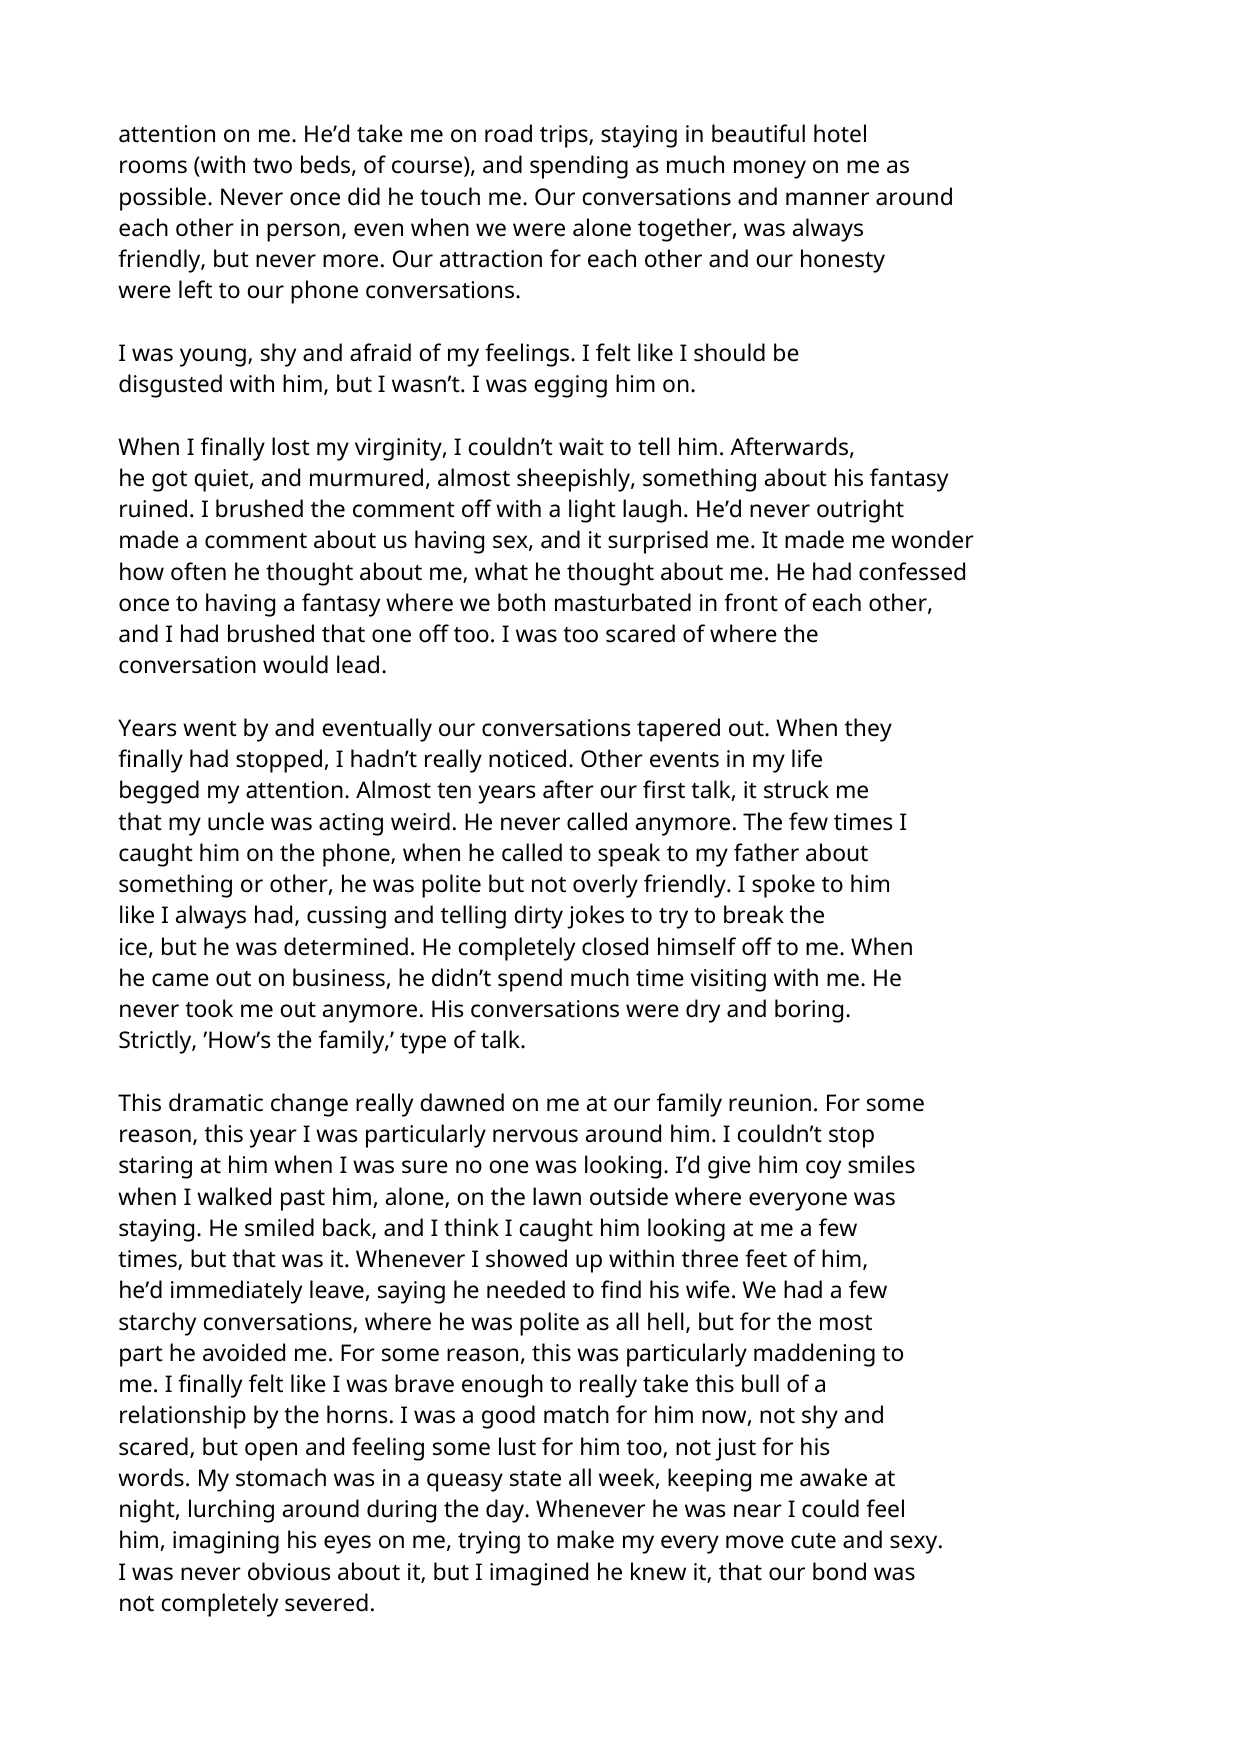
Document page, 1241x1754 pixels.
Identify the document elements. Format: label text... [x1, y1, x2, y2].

text Strictly, ’How’s the family,’ type of talk. [118, 1024, 1122, 1056]
text I was young, shy and afraid of my feelings. I felt like I should be [118, 337, 1122, 368]
text Years went by and eventually our conversations tapered out. When they [118, 712, 1122, 743]
text he’d immediately leave, saying he needed to find his wife. We had a few [118, 1274, 1122, 1306]
text he came out on business, he didn’t spend much time visiting with me. He [118, 962, 1122, 993]
text and I had brushed that one off too. I was too scared of where the [118, 618, 1122, 649]
text like I always had, cussing and telling dirty jokes to try to break the [118, 899, 1122, 931]
text relationship by the horns. I was a good match for him now, not shy and [118, 1399, 1122, 1431]
text how often he thought about me, what he thought about me. He had confessed [118, 556, 1122, 587]
text once to having a fantasy where we both masturbated in front of each other, [118, 587, 1122, 618]
text not completely severed. [118, 1587, 1122, 1618]
text night, lurching around during the day. Whenever he was near I could feel [118, 1493, 1122, 1524]
text me. I finally felt like I was brave enough to really take this bull of a [118, 1368, 1122, 1399]
text that my uncle was acting weird. He never called anymore. The few times I [118, 806, 1122, 837]
text words. My stomach was in a queasy state all week, keeping me awake at [118, 1462, 1122, 1493]
text ice, but he was determined. He completely closed himself off to me. When [118, 931, 1122, 962]
text When I finally lost my virginity, I couldn’t wait to tell him. Afterwards, [118, 431, 1122, 462]
text something or other, he was polite but not overly friendly. I spoke to him [118, 868, 1122, 899]
text disgusted with him, but I wasn’t. I was egging him on. [118, 368, 1122, 399]
text made a comment about us having sex, and it surprised me. It made me wonder [118, 524, 1122, 556]
text when I walked past him, alone, on the lawn outside where everyone was [118, 1181, 1122, 1212]
text This dramatic change really dawned on me at our family reunion. For some [118, 1087, 1122, 1118]
text caught him on the phone, when he called to speak to my father about [118, 837, 1122, 868]
text friendly, but never more. Our attraction for each other and our honesty [118, 243, 1122, 274]
text possible. Never once did he touch me. Our conversations and manner around [118, 181, 1122, 212]
text reason, this year I was particularly nervous around him. I couldn’t stop [118, 1118, 1122, 1149]
text rooms (with two beds, of course), and spending as much money on me as [118, 149, 1122, 181]
text were left to our phone conversations. [118, 274, 1122, 306]
text starchy conversations, where he was polite as all hell, but for the most [118, 1306, 1122, 1337]
text begged my attention. Almost ten years after our first talk, it struck me [118, 774, 1122, 806]
text part he avoided me. For some reason, this was particularly maddening to [118, 1337, 1122, 1368]
text him, imagining his eyes on me, trying to make my every move cute and sexy. [118, 1524, 1122, 1556]
text times, but that was it. Whenever I showed up within three feet of him, [118, 1243, 1122, 1274]
text staying. He smiled back, and I think I caught him looking at me a few [118, 1212, 1122, 1243]
text attention on me. He’d take me on road trips, staying in beautiful hotel [118, 118, 1122, 149]
text I was never obvious about it, but I imagined he knew it, that our bond was [118, 1556, 1122, 1587]
text scared, but open and feeling some lust for him too, not just for his [118, 1431, 1122, 1462]
text never took me out anymore. His conversations were dry and boring. [118, 993, 1122, 1024]
text conversation would lead. [118, 649, 1122, 681]
text each other in person, even when we were alone together, was always [118, 212, 1122, 243]
text he got quiet, and murmured, almost sheepishly, something about his fantasy [118, 462, 1122, 493]
text ruined. I brushed the comment off with a light laugh. He’d never outright [118, 493, 1122, 524]
text finally had stopped, I hadn’t really noticed. Other events in my life [118, 743, 1122, 774]
text staring at him when I was sure no one was looking. I’d give him coy smiles [118, 1149, 1122, 1181]
